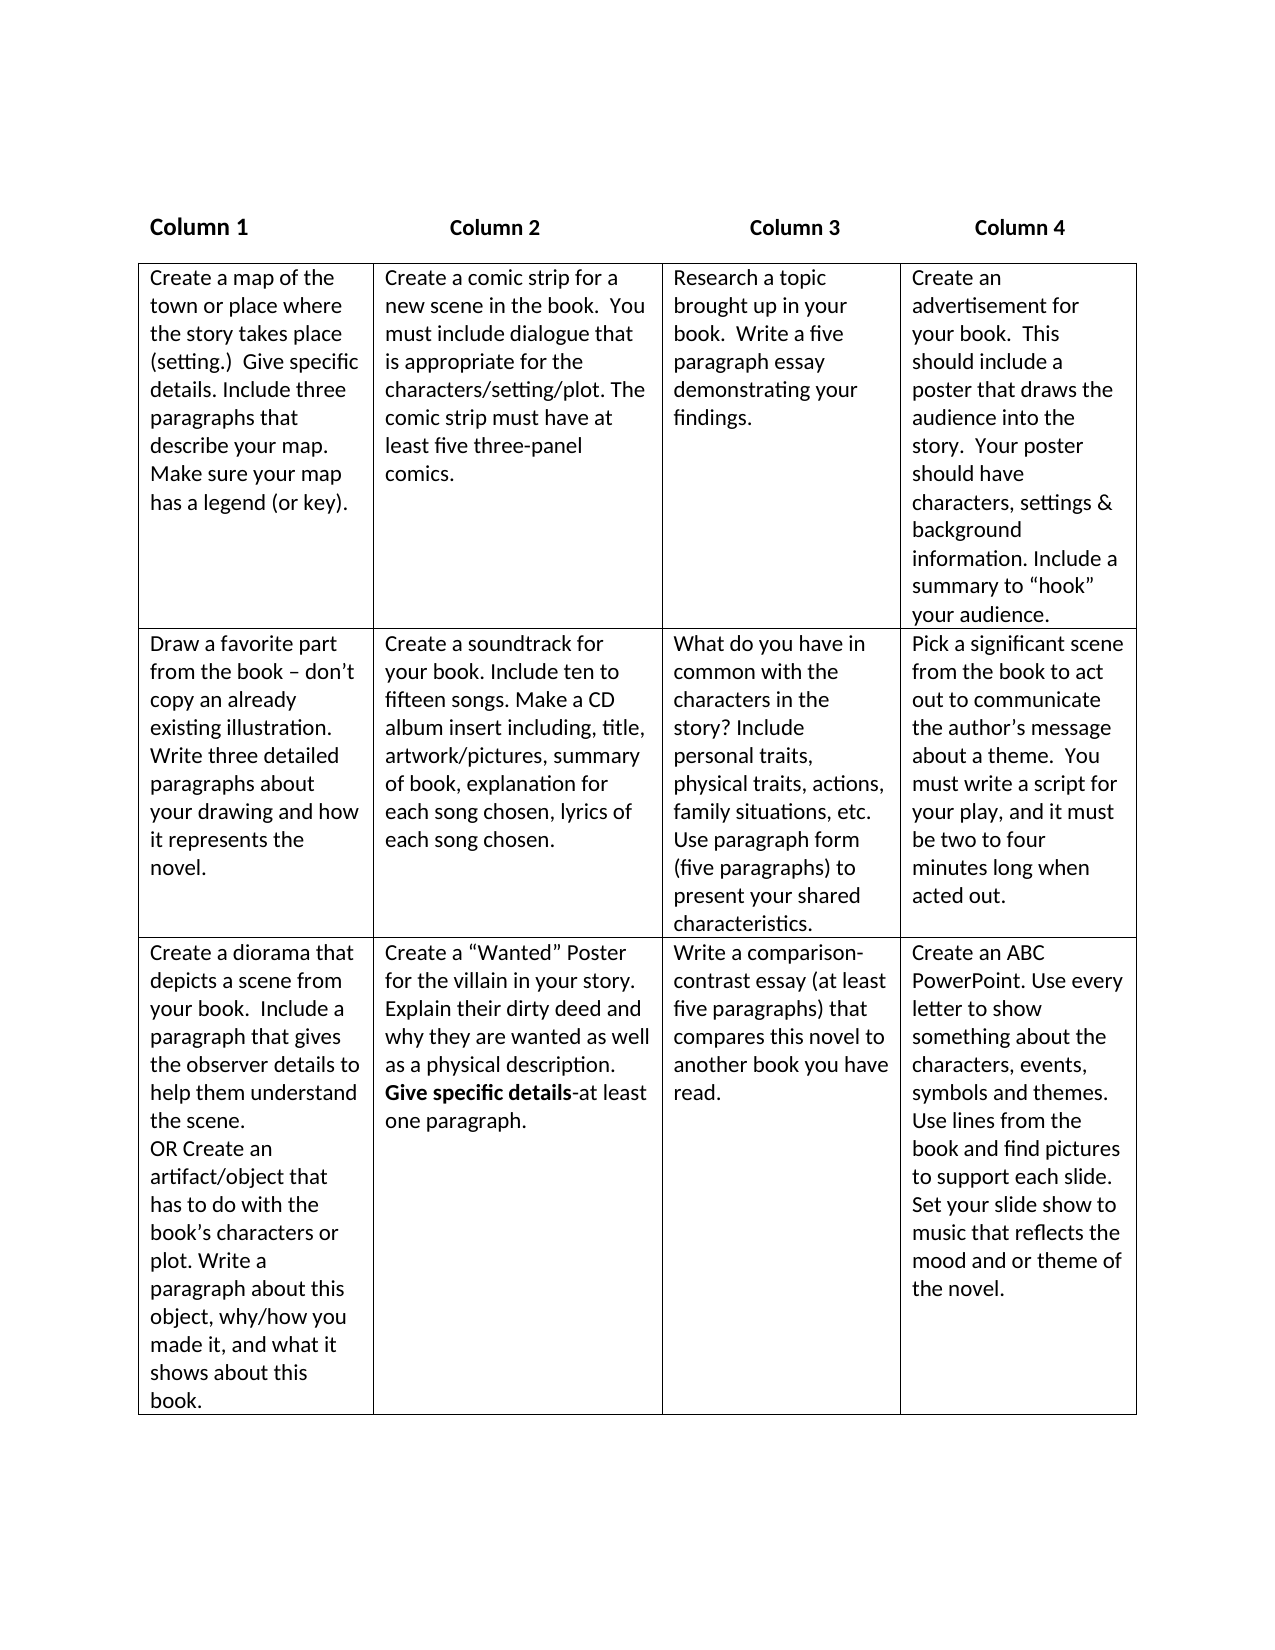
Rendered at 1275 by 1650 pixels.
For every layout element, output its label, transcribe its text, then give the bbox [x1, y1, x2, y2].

table_cell Draw a favorite part from the book – don’t copy an already existing illustration. Write three detailed paragraphs about your drawing and how it represents the novel. [139, 629, 373, 937]
table_header Create a map of the town or place where the story takes place (setting.) Give specific details. Include three paragraphs that describe your map. Make sure your map has a legend (or key). [139, 264, 373, 628]
table_cell Write a comparison-contrast essay (at least five paragraphs) that compares this novel to another book you have read. [663, 938, 900, 1414]
table_cell Create a “Wanted” Poster for the villain in your story. Explain their dirty deed and why they are wanted as well as a physical description. Give specific details-at least one paragraph. [374, 938, 662, 1414]
text Column 1 Column 2 Column 3 Column 4 [150, 211, 1125, 242]
table_cell Create a soundtrack for your book. Include ten to fifteen songs. Make a CD album insert including, title, artwork/pictures, summary of book, explanation for each song chosen, lyrics of each song chosen. [374, 629, 662, 937]
table_header Create a comic strip for a new scene in the book. You must include dialogue that is appropriate for the characters/setting/plot. The comic strip must have at least five three-panel comics. [374, 264, 662, 628]
table_header Research a topic brought up in your book. Write a five paragraph essay demonstrating your findings. [663, 264, 900, 628]
table_cell What do you have in common with the characters in the story? Include personal traits, physical traits, actions, family situations, etc. Use paragraph form (five paragraphs) to present your shared characteristics. [663, 629, 900, 937]
table_header Create an advertisement for your book. This should include a poster that draws the audience into the story. Your poster should have characters, settings & background information. Include a summary to “hook” your audience. [901, 264, 1136, 628]
table_cell Create an ABC PowerPoint. Use every letter to show something about the characters, events, symbols and themes. Use lines from the book and find pictures to support each slide. Set your slide show to music that reflects the mood and or theme of the novel. [901, 938, 1136, 1414]
table_cell Pick a significant scene from the book to act out to communicate the author’s message about a theme. You must write a script for your play, and it must be two to four minutes long when acted out. [901, 629, 1136, 937]
table_cell Create a diorama that depicts a scene from your book. Include a paragraph that gives the observer details to help them understand the scene. OR Create an artifact/object that has to do with the book’s characters or plot. Write a paragraph about this object, why/how you made it, and what it shows about this book. [139, 938, 373, 1414]
